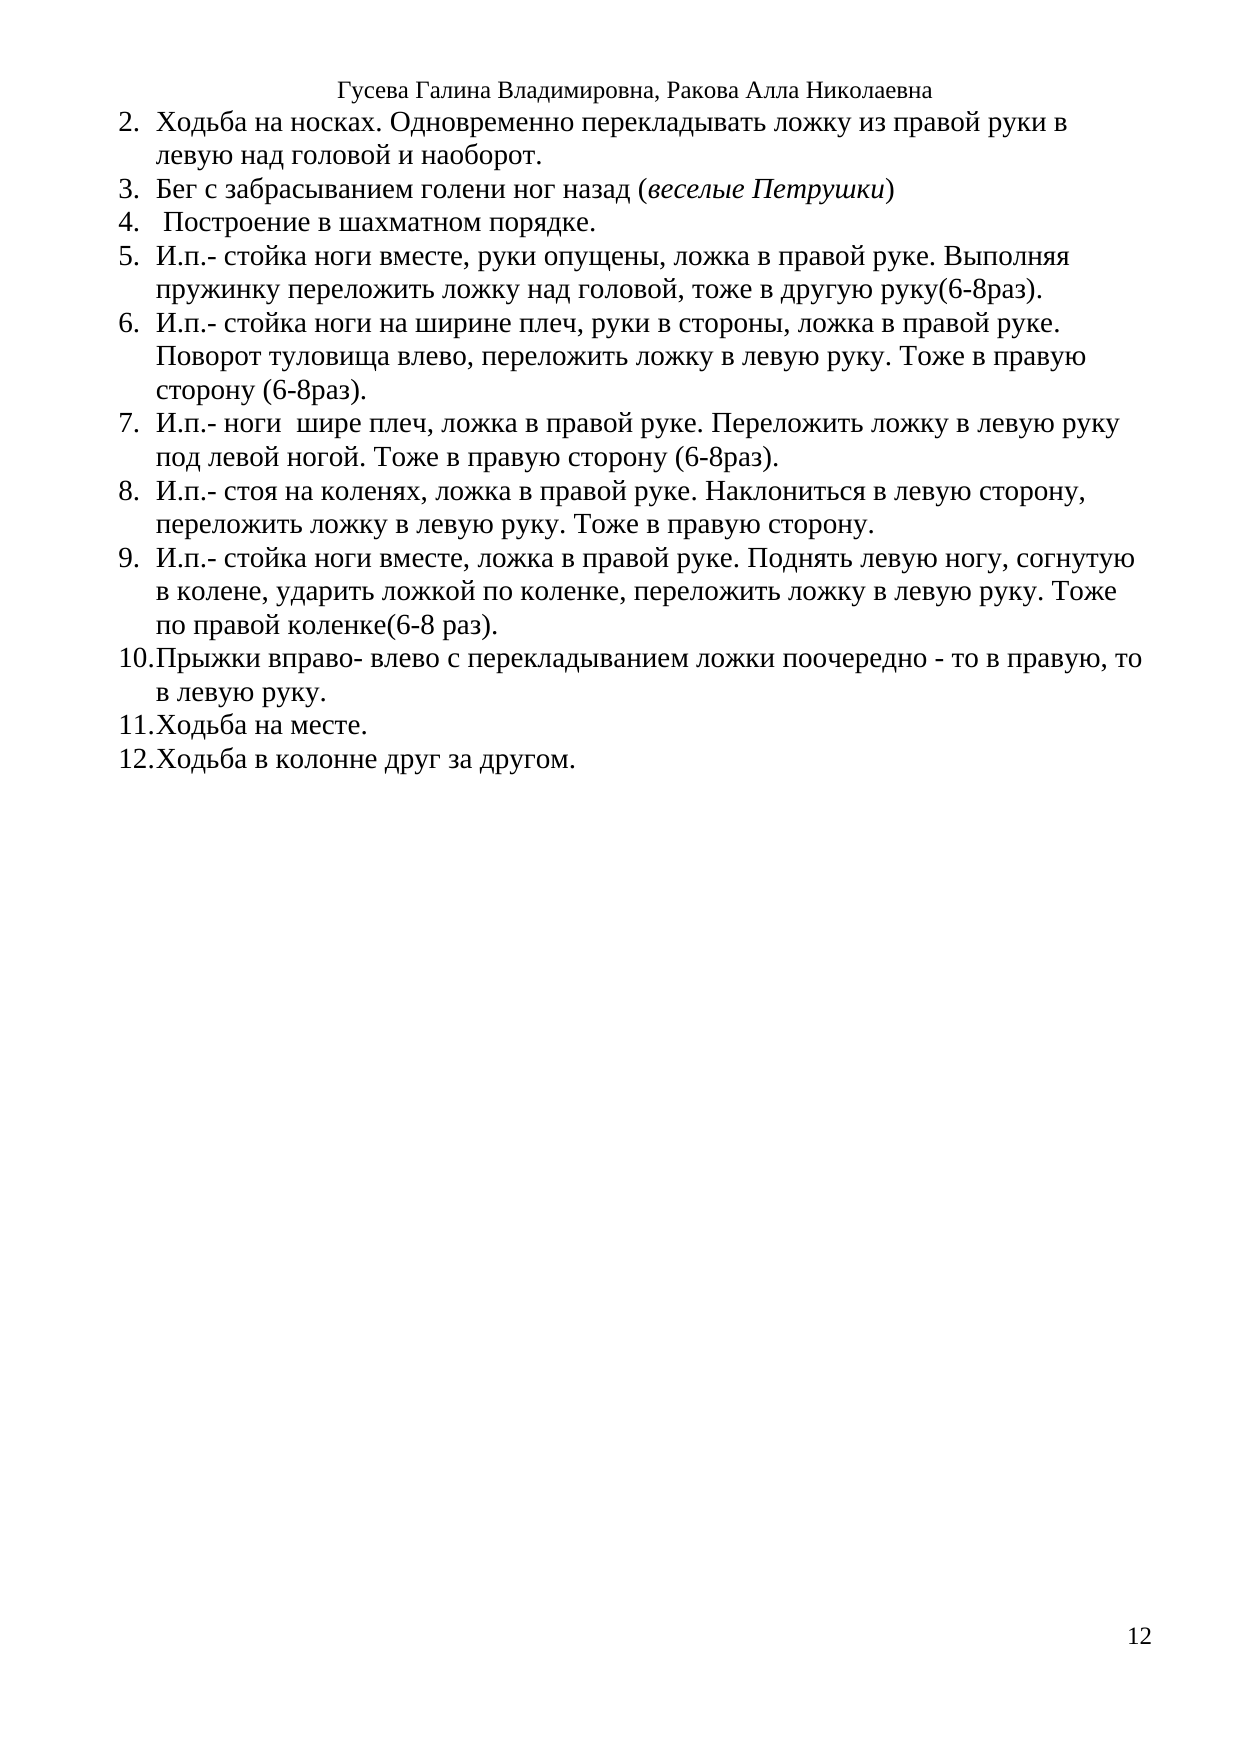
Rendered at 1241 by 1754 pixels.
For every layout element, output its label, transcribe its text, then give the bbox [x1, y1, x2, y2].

list Ходьба на носках. Одновременно перекладывать ложку из правой руки в левую над головой и наоборот. [118, 104, 1152, 171]
list Ходьба в колонне друг за другом. [118, 741, 1152, 774]
list Построение в шахматном порядке. [118, 204, 1152, 238]
list И.п.- стоя на коленях, ложка в правой руке. Наклониться в левую сторону, переложить ложку в левую руку. Тоже в правую сторону. [118, 473, 1152, 540]
list И.п.- стойка ноги на ширине плеч, руки в стороны, ложка в правой руке. Поворот туловища влево, переложить ложку в левую руку. Тоже в правую сторону (6-8раз). [118, 305, 1152, 406]
list Бег с забрасыванием голени ног назад (веселые Петрушки) [118, 171, 1152, 204]
list Ходьба на месте. [118, 707, 1152, 741]
list И.п.- ноги шире плеч, ложка в правой руке. Переложить ложку в левую руку под левой ногой. Тоже в правую сторону (6-8раз). [118, 406, 1152, 473]
list Прыжки вправо- влево с перекладыванием ложки поочередно - то в правую, то в левую руку. [118, 640, 1152, 707]
list И.п.- стойка ноги вместе, ложка в правой руке. Поднять левую ногу, согнутую в колене, ударить ложкой по коленке, переложить ложку в левую руку. Тоже по правой коленке(6-8 раз). [118, 540, 1152, 640]
list И.п.- стойка ноги вместе, руки опущены, ложка в правой руке. Выполняя пружинку переложить ложку над головой, тоже в другую руку(6-8раз). [118, 238, 1152, 305]
